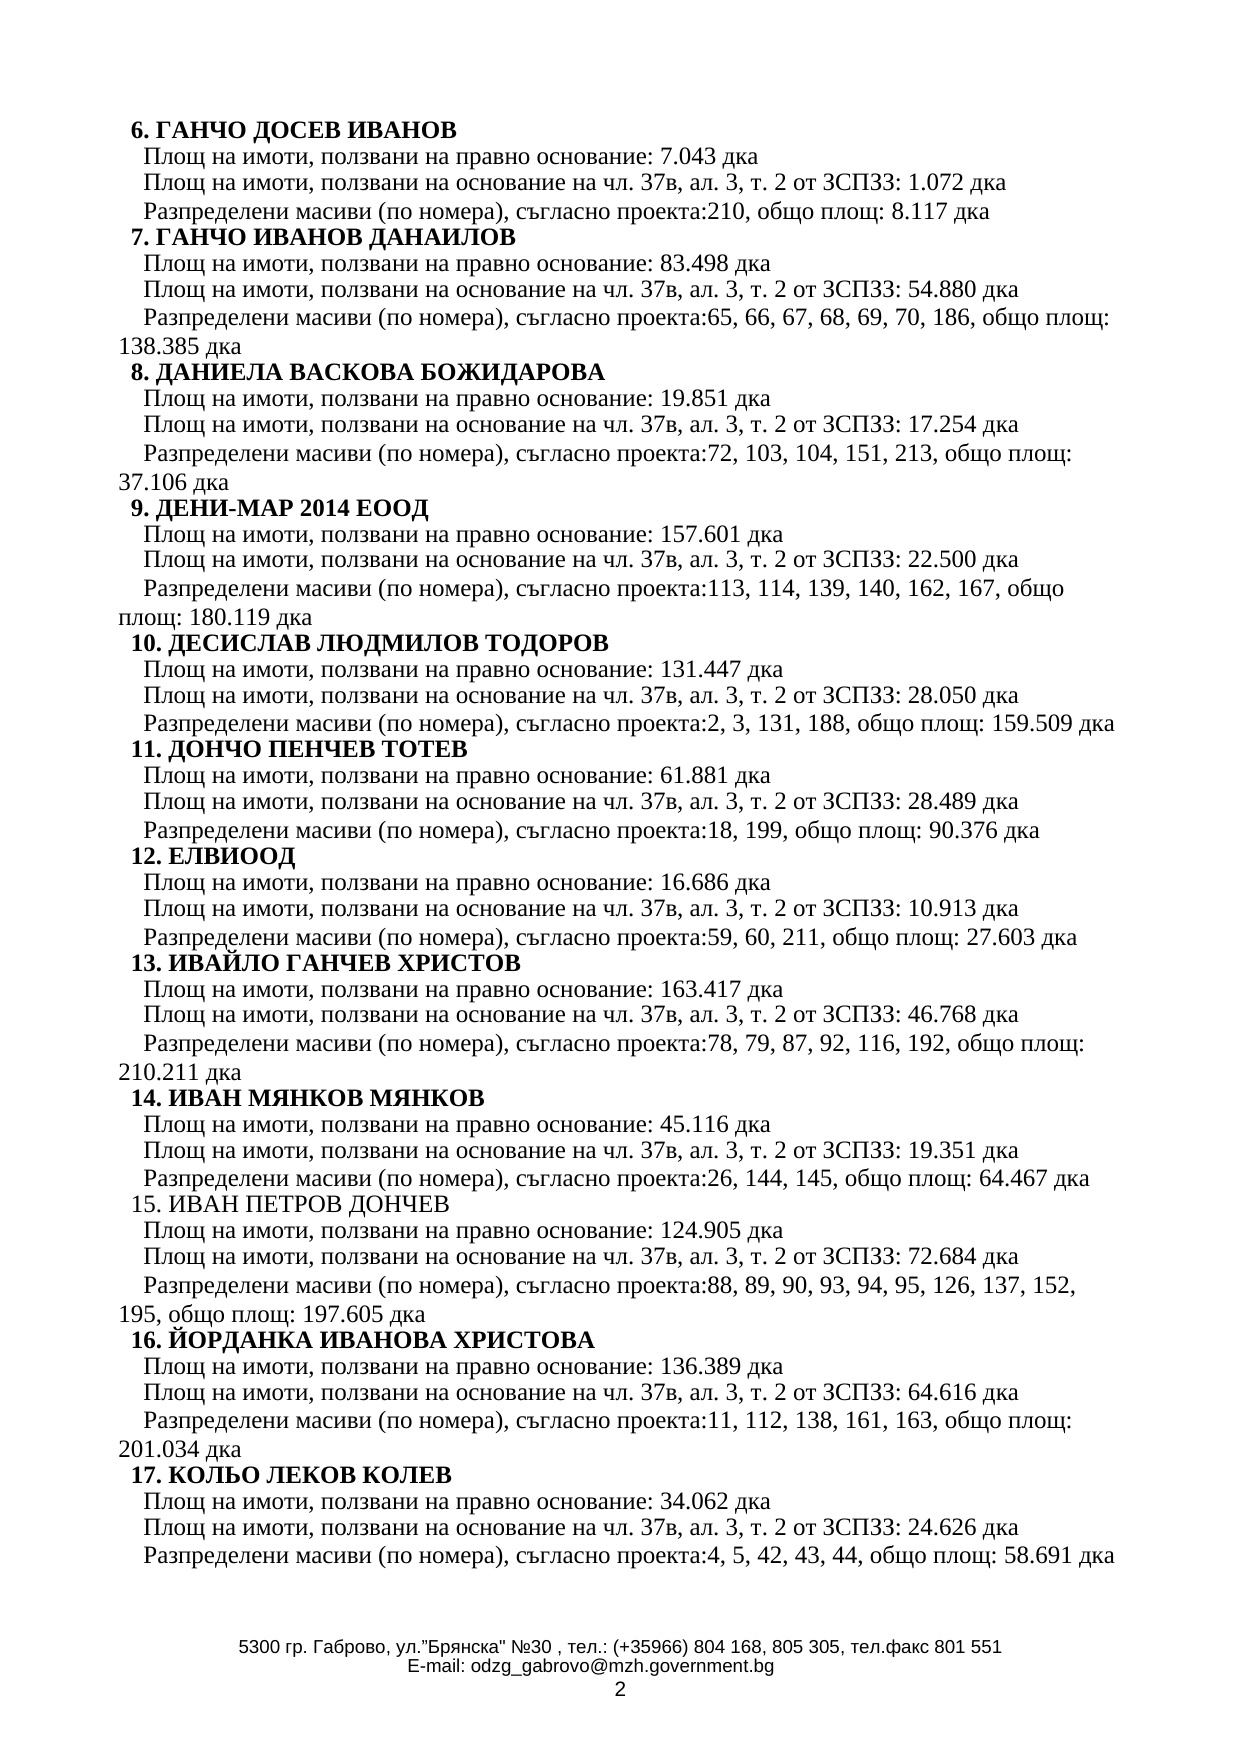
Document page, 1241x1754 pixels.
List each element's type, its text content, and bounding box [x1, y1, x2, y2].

text 11. ДОНЧО ПЕНЧЕВ ТОТЕВ [118, 737, 1122, 763]
text Разпределени масиви (по номера), съгласно проекта:59, 60, 211, общо площ: 27.603 дка [118, 922, 1122, 950]
text Площ на имоти, ползвани на правно основание: 163.417 дка [118, 976, 1122, 1002]
text Разпределени масиви (по номера), съгласно проекта:113, 114, 139, 140, 162, 167, общо площ: 180.119 дка [118, 573, 1122, 631]
text 8. ДАНИЕЛА ВАСКОВА БОЖИДАРОВА [118, 360, 1122, 386]
text 12. ЕЛВИООД [118, 844, 1122, 870]
text Площ на имоти, ползвани на правно основание: 7.043 дка [118, 144, 1122, 170]
text Площ на имоти, ползвани на правно основание: 34.062 дка [118, 1489, 1122, 1515]
text Разпределени масиви (по номера), съгласно проекта:26, 144, 145, общо площ: 64.467 дка [118, 1163, 1122, 1192]
text Площ на имоти, ползвани на правно основание: 124.905 дка [118, 1218, 1122, 1244]
text Площ на имоти, ползвани на основание на чл. 37в, ал. 3, т. 2 от ЗСПЗЗ: 28.489 дка [118, 789, 1122, 815]
text 16. ЙОРДАНКА ИВАНОВА ХРИСТОВА [118, 1327, 1122, 1353]
text Площ на имоти, ползвани на основание на чл. 37в, ал. 3, т. 2 от ЗСПЗЗ: 46.768 дка [118, 1002, 1122, 1028]
text Площ на имоти, ползвани на основание на чл. 37в, ал. 3, т. 2 от ЗСПЗЗ: 1.072 дка [118, 170, 1122, 196]
text 9. ДЕНИ-МАР 2014 ЕООД [118, 495, 1122, 521]
text Площ на имоти, ползвани на основание на чл. 37в, ал. 3, т. 2 от ЗСПЗЗ: 28.050 дка [118, 682, 1122, 708]
text Площ на имоти, ползвани на основание на чл. 37в, ал. 3, т. 2 от ЗСПЗЗ: 10.913 дка [118, 896, 1122, 922]
text Площ на имоти, ползвани на правно основание: 16.686 дка [118, 870, 1122, 896]
text Площ на имоти, ползвани на правно основание: 61.881 дка [118, 763, 1122, 789]
text Разпределени масиви (по номера), съгласно проекта:65, 66, 67, 68, 69, 70, 186, общо площ: 138.385 дка [118, 302, 1122, 360]
text Площ на имоти, ползвани на правно основание: 157.601 дка [118, 521, 1122, 547]
text Разпределени масиви (по номера), съгласно проекта:2, 3, 131, 188, общо площ: 159.509 дка [118, 708, 1122, 737]
text 7. ГАНЧО ИВАНОВ ДАНАИЛОВ [118, 225, 1122, 251]
text Площ на имоти, ползвани на основание на чл. 37в, ал. 3, т. 2 от ЗСПЗЗ: 22.500 дка [118, 547, 1122, 573]
text 17. КОЛЬО ЛЕКОВ КОЛЕВ [118, 1463, 1122, 1489]
text Площ на имоти, ползвани на правно основание: 83.498 дка [118, 251, 1122, 277]
text 13. ИВАЙЛО ГАНЧЕВ ХРИСТОВ [118, 950, 1122, 976]
text Площ на имоти, ползвани на основание на чл. 37в, ал. 3, т. 2 от ЗСПЗЗ: 19.351 дка [118, 1137, 1122, 1163]
text 14. ИВАН МЯНКОВ МЯНКОВ [118, 1086, 1122, 1112]
text Площ на имоти, ползвани на правно основание: 136.389 дка [118, 1353, 1122, 1379]
text 15. ИВАН ПЕТРОВ ДОНЧЕВ [118, 1192, 1122, 1218]
text Площ на имоти, ползвани на основание на чл. 37в, ал. 3, т. 2 от ЗСПЗЗ: 54.880 дка [118, 277, 1122, 302]
text Разпределени масиви (по номера), съгласно проекта:4, 5, 42, 43, 44, общо площ: 58.691 дка [118, 1541, 1122, 1569]
text 6. ГАНЧО ДОСЕВ ИВАНОВ [118, 118, 1122, 144]
text Площ на имоти, ползвани на основание на чл. 37в, ал. 3, т. 2 от ЗСПЗЗ: 24.626 дка [118, 1515, 1122, 1541]
text Площ на имоти, ползвани на правно основание: 131.447 дка [118, 657, 1122, 682]
text Разпределени масиви (по номера), съгласно проекта:18, 199, общо площ: 90.376 дка [118, 815, 1122, 844]
text Площ на имоти, ползвани на правно основание: 19.851 дка [118, 386, 1122, 412]
text Разпределени масиви (по номера), съгласно проекта:78, 79, 87, 92, 116, 192, общо площ: 210.211 дка [118, 1028, 1122, 1086]
text Разпределени масиви (по номера), съгласно проекта:11, 112, 138, 161, 163, общо площ: 201.034 дка [118, 1405, 1122, 1463]
text Площ на имоти, ползвани на основание на чл. 37в, ал. 3, т. 2 от ЗСПЗЗ: 64.616 дка [118, 1379, 1122, 1405]
text Площ на имоти, ползвани на основание на чл. 37в, ал. 3, т. 2 от ЗСПЗЗ: 17.254 дка [118, 412, 1122, 438]
text Разпределени масиви (по номера), съгласно проекта:210, общо площ: 8.117 дка [118, 196, 1122, 225]
text Площ на имоти, ползвани на правно основание: 45.116 дка [118, 1112, 1122, 1137]
text Разпределени масиви (по номера), съгласно проекта:88, 89, 90, 93, 94, 95, 126, 137, 152, 195, общо площ: 197.605 дка [118, 1270, 1122, 1327]
text Разпределени масиви (по номера), съгласно проекта:72, 103, 104, 151, 213, общо площ: 37.106 дка [118, 438, 1122, 495]
text Площ на имоти, ползвани на основание на чл. 37в, ал. 3, т. 2 от ЗСПЗЗ: 72.684 дка [118, 1244, 1122, 1270]
text 10. ДЕСИСЛАВ ЛЮДМИЛОВ ТОДОРОВ [118, 631, 1122, 657]
